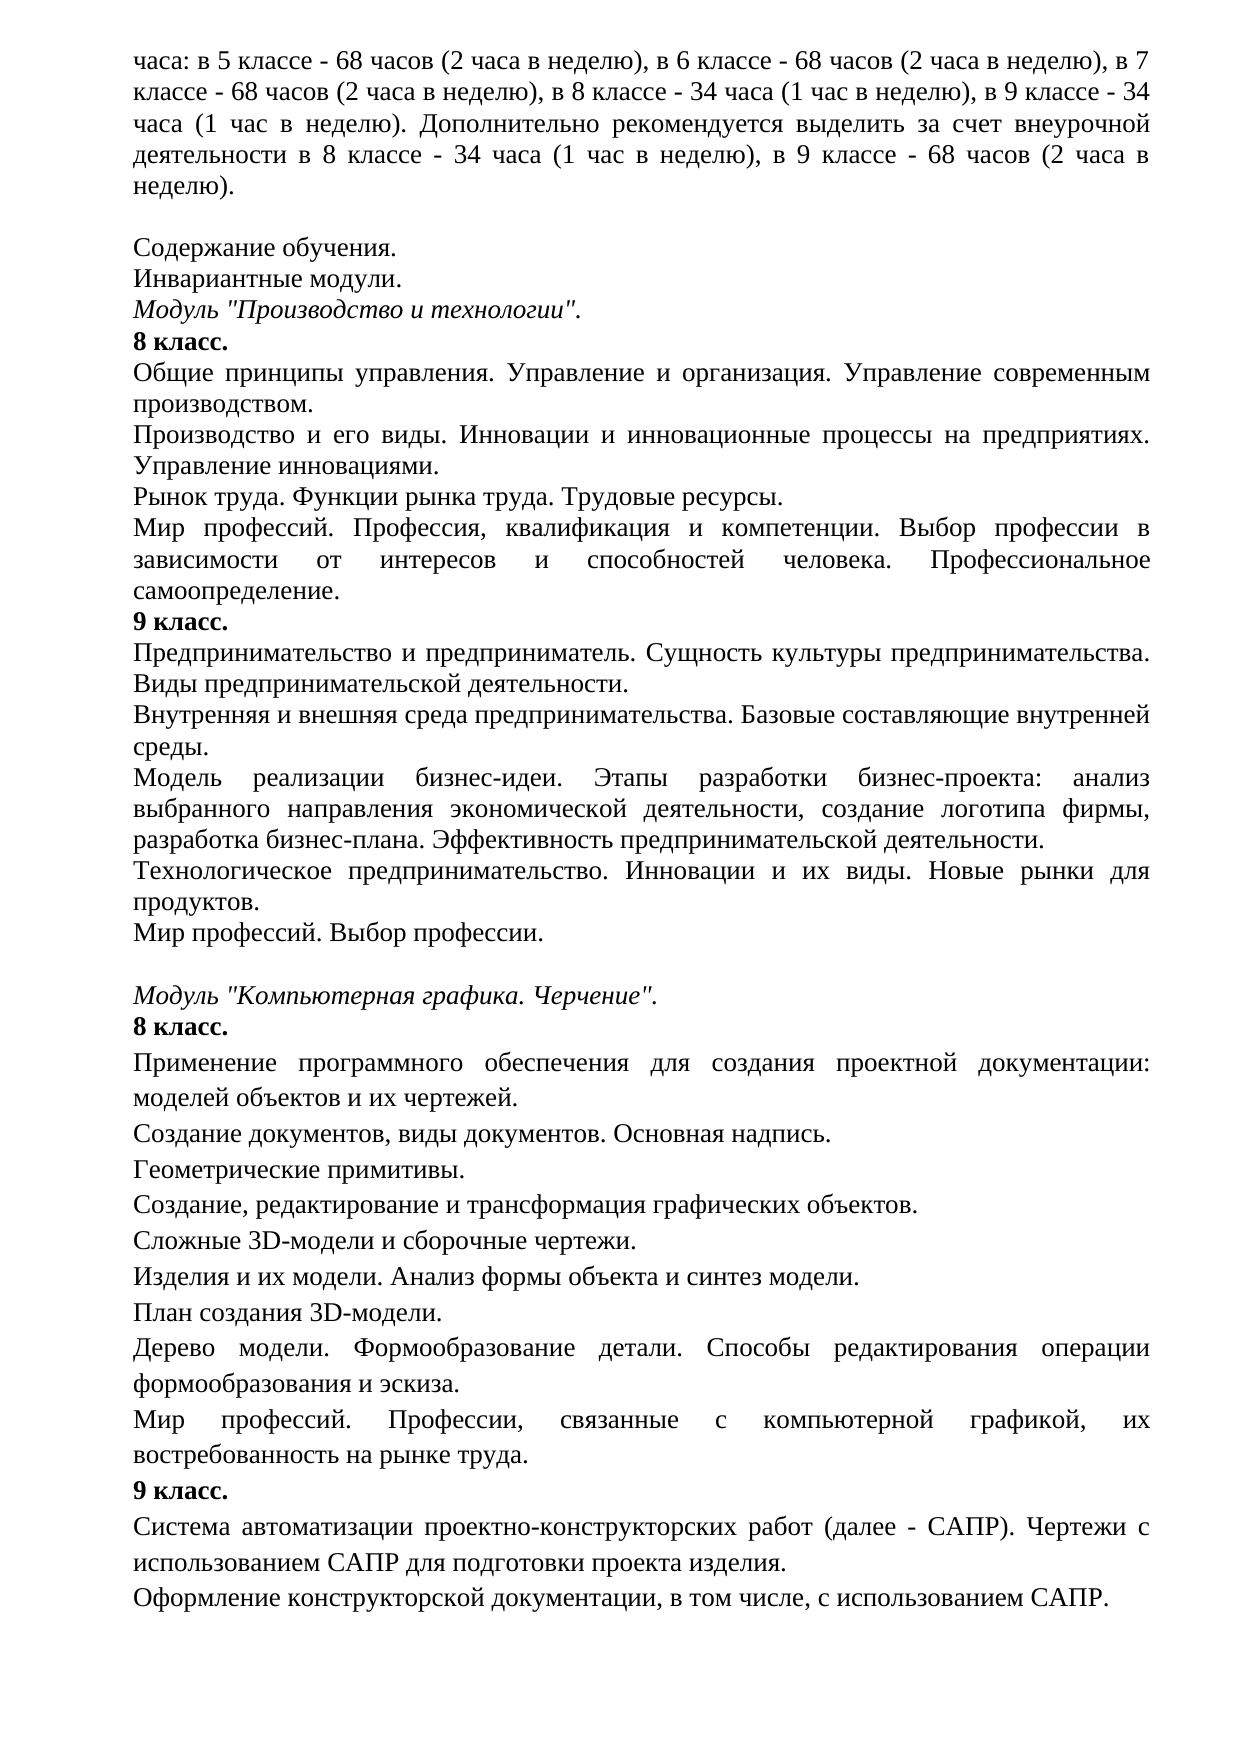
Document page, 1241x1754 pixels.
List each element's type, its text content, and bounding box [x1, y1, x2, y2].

text Создание документов, виды документов. Основная надпись. [133, 1117, 1152, 1148]
text Оформление конструкторской документации, в том числе, с использованием САПР. [133, 1582, 1152, 1613]
text Мир профессий. Профессии, связанные с компьютерной графикой, их востребованность на рынке труда. [133, 1403, 1152, 1470]
text Рынок труда. Функции рынка труда. Трудовые ресурсы. [133, 480, 1152, 512]
text Модель реализации бизнес-идеи. Этапы разработки бизнес-проекта: анализ выбранного направления экономической деятельности, создание логотипа фирмы, разработка бизнес-плана. Эффективность предпринимательской деятельности. [133, 761, 1152, 854]
text Мир профессий. Выбор профессии. [133, 916, 1152, 948]
text Внутренняя и внешняя среда предпринимательства. Базовые составляющие внутренней среды. [133, 698, 1152, 761]
text Система автоматизации проектно-конструкторских работ (далее - САПР). Чертежи с использованием САПР для подготовки проекта изделия. [133, 1510, 1152, 1577]
text 8 класс. [133, 1010, 1152, 1041]
text Инвариантные модули. [133, 262, 1152, 293]
text Предпринимательство и предприниматель. Сущность культуры предпринимательства. Виды предпринимательской деятельности. [133, 636, 1152, 698]
text Модуль "Производство и технологии". [133, 293, 1152, 325]
text Содержание обучения. [133, 231, 1152, 262]
text Применение программного обеспечения для создания проектной документации: моделей объектов и их чертежей. [133, 1046, 1152, 1112]
text Изделия и их модели. Анализ формы объекта и синтез модели. [133, 1260, 1152, 1291]
text Дерево модели. Формообразование детали. Способы редактирования операции формообразования и эскиза. [133, 1331, 1152, 1398]
text План создания 3D-модели. [133, 1296, 1152, 1327]
text Мир профессий. Профессия, квалификация и компетенции. Выбор профессии в зависимости от интересов и способностей человека. Профессиональное самоопределение. [133, 512, 1152, 605]
text Модуль "Компьютерная графика. Черчение". [133, 979, 1152, 1010]
text 9 класс. [133, 605, 1152, 636]
text 8 класс. [133, 325, 1152, 356]
text Геометрические примитивы. [133, 1153, 1152, 1184]
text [133, 44, 1152, 200]
text Общие принципы управления. Управление и организация. Управление современным производством. [133, 356, 1152, 418]
text Создание, редактирование и трансформация графических объектов. [133, 1188, 1152, 1220]
text Технологическое предпринимательство. Инновации и их виды. Новые рынки для продуктов. [133, 854, 1152, 916]
text Сложные 3D-модели и сборочные чертежи. [133, 1224, 1152, 1255]
text 9 класс. [133, 1474, 1152, 1506]
text Производство и его виды. Инновации и инновационные процессы на предприятиях. Управление инновациями. [133, 418, 1152, 480]
